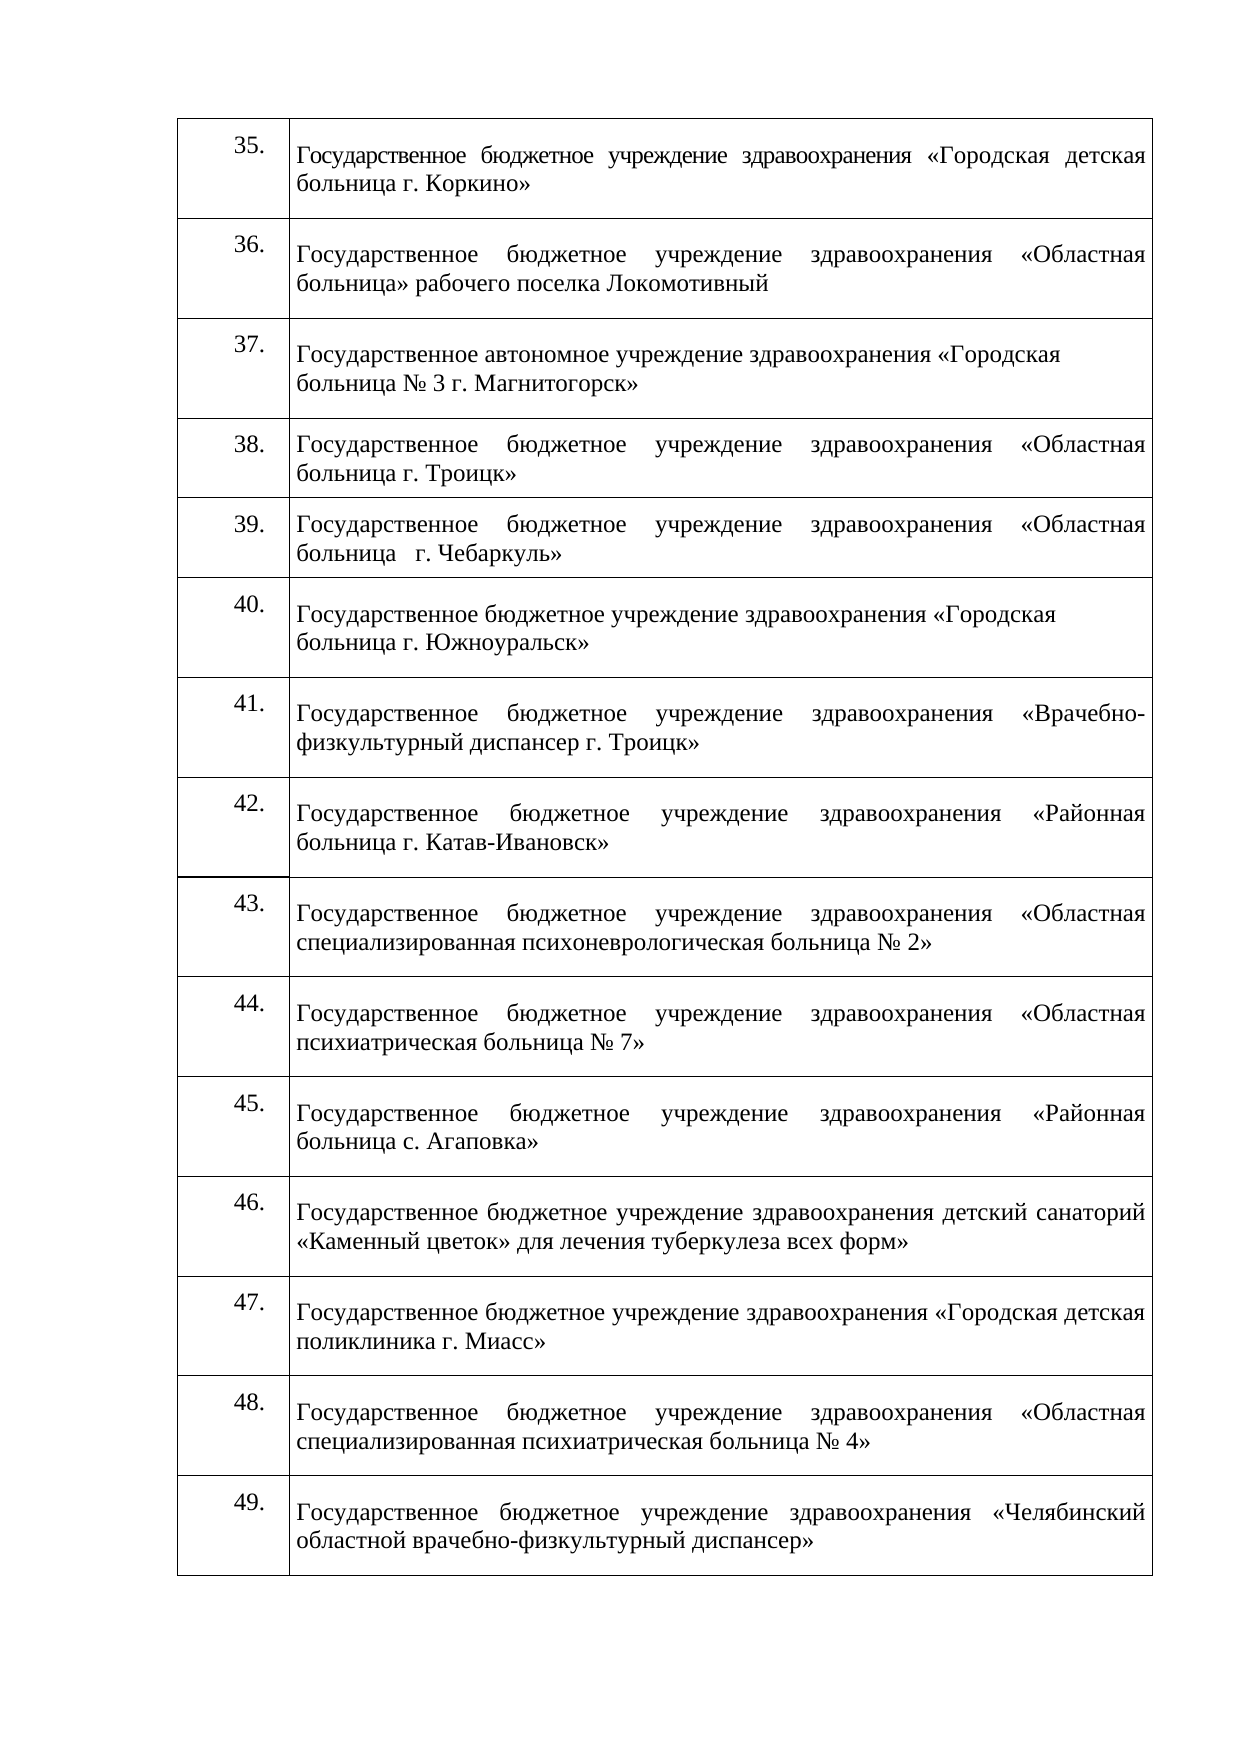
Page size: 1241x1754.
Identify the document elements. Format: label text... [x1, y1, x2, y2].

table_cell Государственное бюджетное учреждение здравоохранения «Городская детская больница г. Коркино» [290, 119, 1152, 218]
table_cell [178, 778, 289, 876]
table_cell Государственное бюджетное учреждение здравоохранения «Областная больница г. Чебаркуль» [290, 498, 1152, 577]
table_cell [178, 1177, 289, 1276]
table_cell Государственное бюджетное учреждение здравоохранения детский санаторий «Каменный цветок» для лечения туберкулеза всех форм» [290, 1177, 1152, 1276]
table_cell Государственное автономное учреждение здравоохранения «Городская больница № 3 г. Магнитогорск» [290, 319, 1152, 417]
table_cell [178, 219, 289, 318]
table_cell Государственное бюджетное учреждение здравоохранения «Областная психиатрическая больница № 7» [290, 977, 1152, 1076]
table_cell Государственное бюджетное учреждение здравоохранения «Областная больница г. Троицк» [290, 419, 1152, 497]
table_cell [178, 1277, 289, 1375]
table_cell [178, 878, 289, 976]
table_cell Государственное бюджетное учреждение здравоохранения «Городская детская поликлиника г. Миасс» [290, 1277, 1152, 1375]
table_cell [178, 1376, 289, 1475]
table_cell [178, 977, 289, 1076]
table_cell Государственное бюджетное учреждение здравоохранения «Областная специализированная психиатрическая больница № 4» [290, 1376, 1152, 1475]
table_cell Государственное бюджетное учреждение здравоохранения «Районная больница г. Катав-Ивановск» [290, 778, 1152, 876]
table_cell Государственное бюджетное учреждение здравоохранения «Городская больница г. Южноуральск» [290, 578, 1152, 677]
table_cell Государственное бюджетное учреждение здравоохранения «Областная специализированная психоневрологическая больница № 2» [290, 878, 1152, 976]
table_cell Государственное бюджетное учреждение здравоохранения «Врачебно-физкультурный диспансер г. Троицк» [290, 678, 1152, 777]
table_cell Государственное бюджетное учреждение здравоохранения «Челябинский областной врачебно-физкультурный диспансер» [290, 1476, 1152, 1575]
table_cell [178, 1476, 289, 1575]
table_cell [178, 498, 289, 577]
table_cell [178, 419, 289, 497]
table_cell [178, 1077, 289, 1176]
table_cell [178, 319, 289, 417]
table_cell [178, 119, 289, 218]
table_cell Государственное бюджетное учреждение здравоохранения «Областная больница» рабочего поселка Локомотивный [290, 219, 1152, 318]
table_cell Государственное бюджетное учреждение здравоохранения «Районная больница с. Агаповка» [290, 1077, 1152, 1176]
table_cell [178, 678, 289, 777]
table_cell [178, 578, 289, 677]
